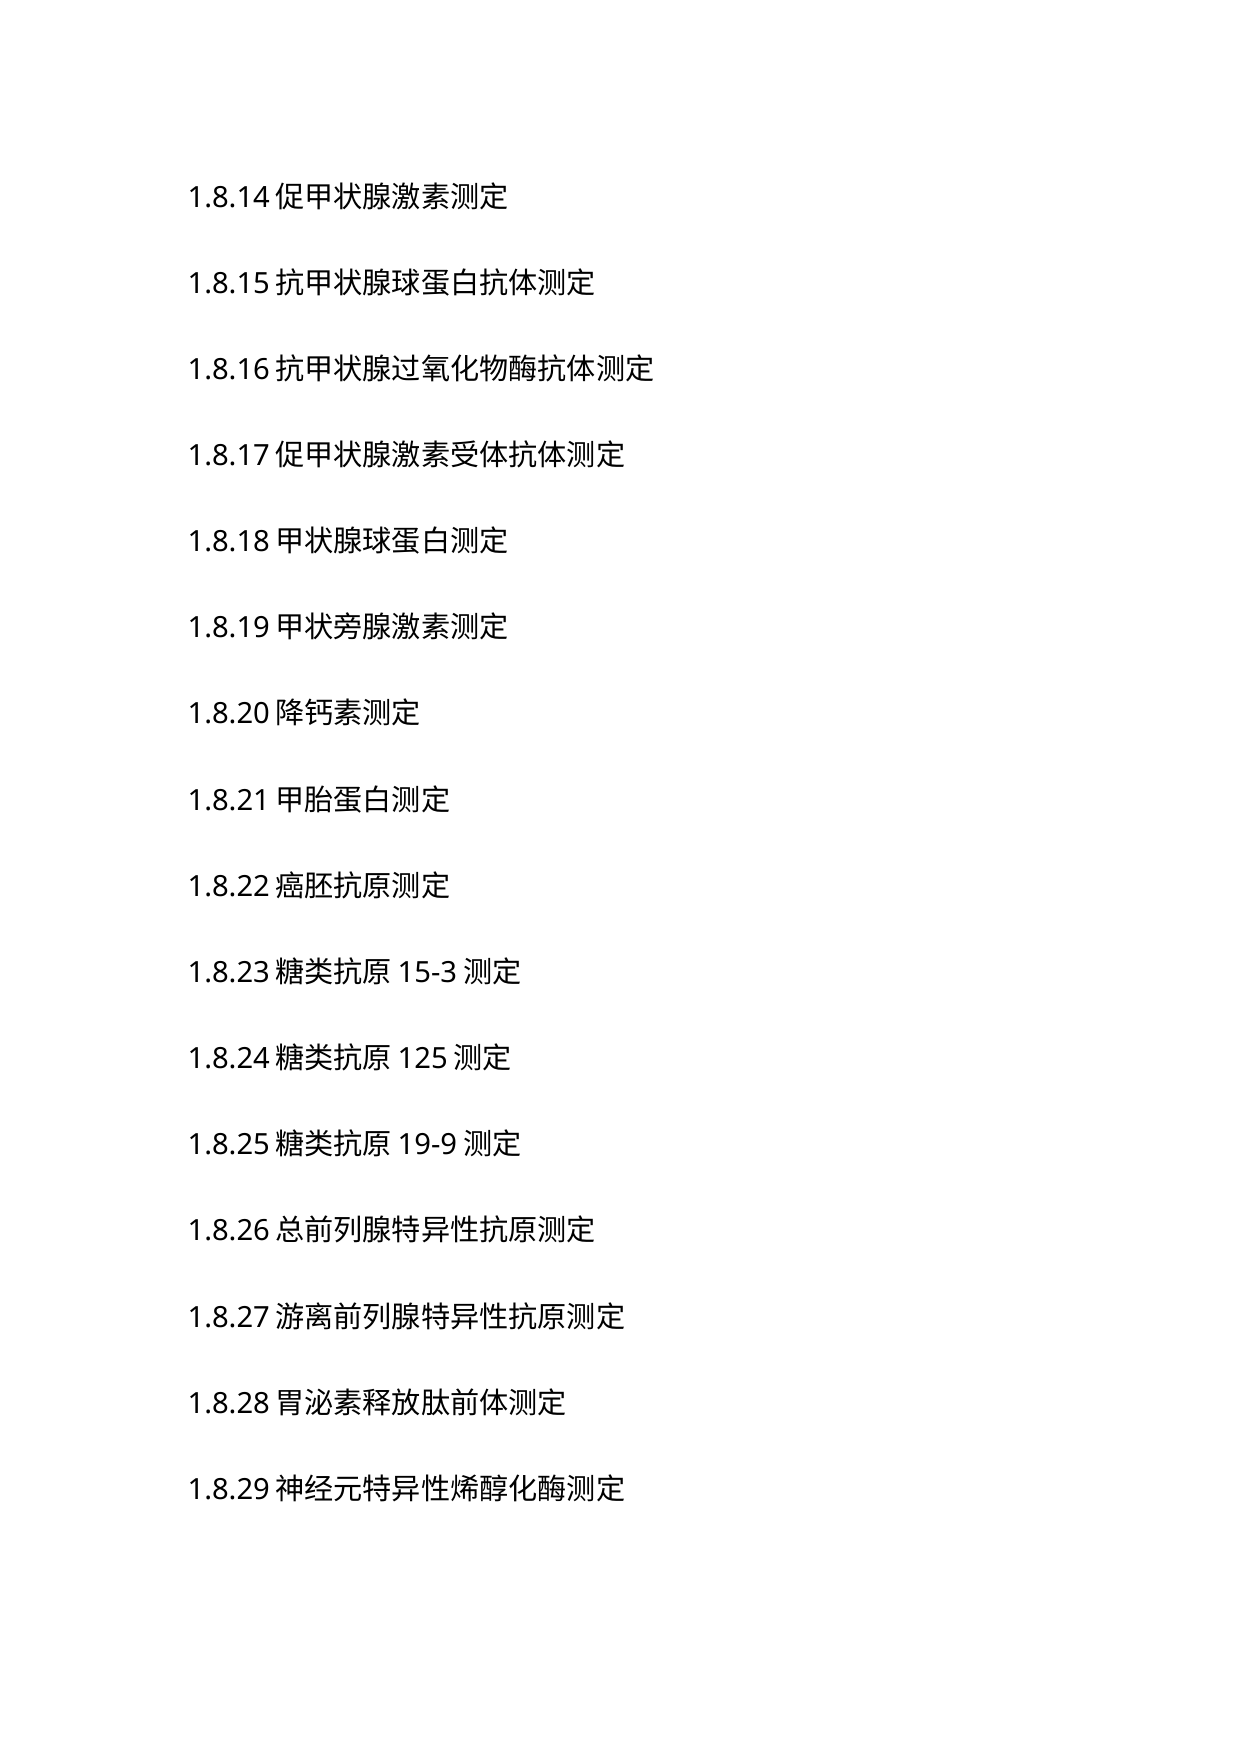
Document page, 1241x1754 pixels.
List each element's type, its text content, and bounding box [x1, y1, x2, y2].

text 1.8.20 降钙素测定 [187, 679, 1053, 744]
text 1.8.22 癌胚抗原测定 [187, 851, 1053, 916]
text 1.8.15 抗甲状腺球蛋白抗体测定 [187, 248, 1053, 313]
text 1.8.14 促甲状腺激素测定 [187, 162, 1053, 227]
text 1.8.25 糖类抗原19-9测定 [187, 1109, 1053, 1174]
text 1.8.28 胃泌素释放肽前体测定 [187, 1368, 1053, 1433]
text 1.8.23 糖类抗原15-3测定 [187, 937, 1053, 1002]
text 1.8.17 促甲状腺激素受体抗体测定 [187, 420, 1053, 485]
text 1.8.24 糖类抗原125测定 [187, 1023, 1053, 1088]
text 1.8.19 甲状旁腺激素测定 [187, 593, 1053, 658]
text 1.8.29 神经元特异性烯醇化酶测定 [187, 1454, 1053, 1519]
text 1.8.16 抗甲状腺过氧化物酶抗体测定 [187, 334, 1053, 399]
text 1.8.18 甲状腺球蛋白测定 [187, 507, 1053, 572]
text 1.8.21 甲胎蛋白测定 [187, 765, 1053, 830]
text 1.8.26 总前列腺特异性抗原测定 [187, 1196, 1053, 1261]
text 1.8.27 游离前列腺特异性抗原测定 [187, 1282, 1053, 1347]
